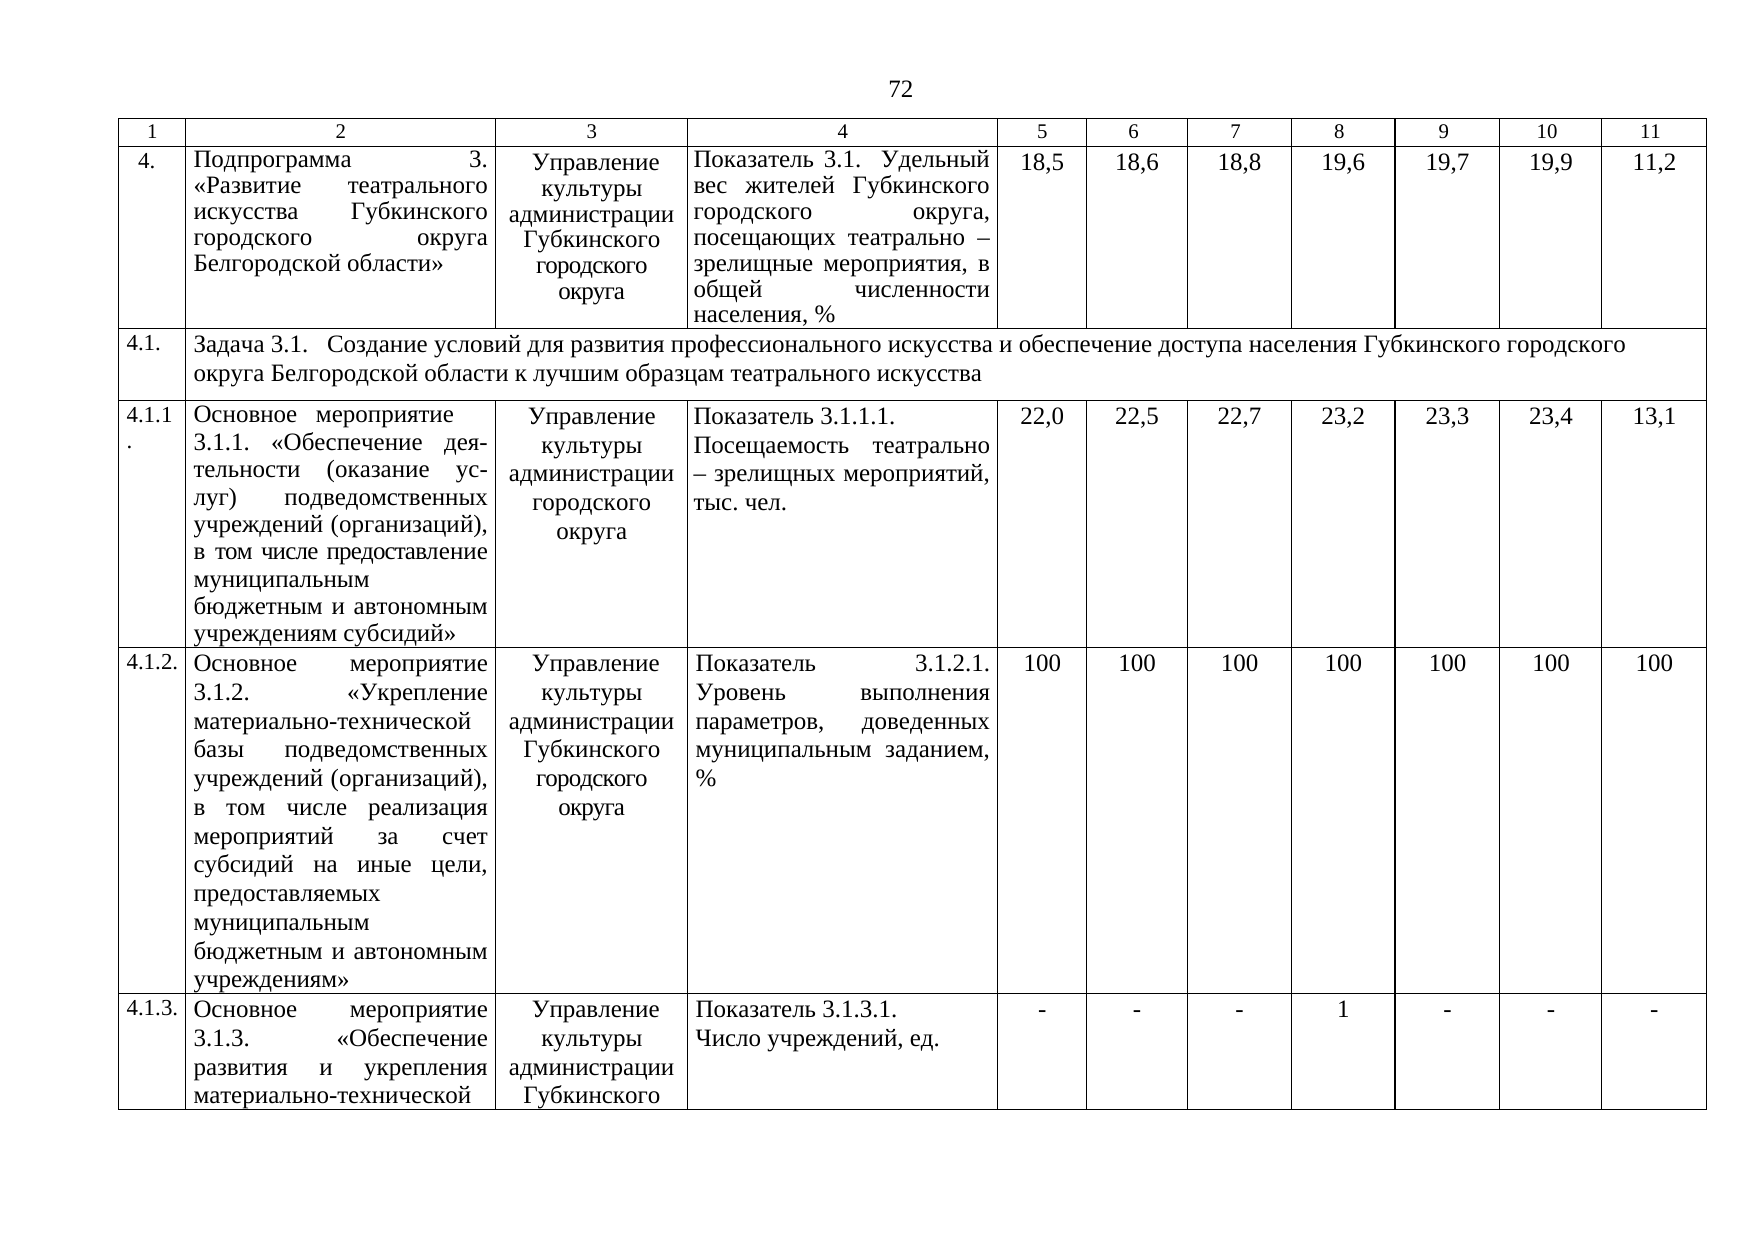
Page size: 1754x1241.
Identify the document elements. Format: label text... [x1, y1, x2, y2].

table_header 1 [119, 119, 185, 146]
table_cell 18,8 [1188, 147, 1291, 328]
table_cell - [1188, 994, 1291, 1109]
table_cell 100 [1602, 648, 1706, 993]
table_cell Показатель 3.1.2.1. Уровень выполнения параметров, доведенных муниципальным заданием, % [688, 648, 997, 993]
table_header 2 [186, 119, 495, 146]
table_cell - [998, 994, 1086, 1109]
table_cell 4. [119, 147, 185, 328]
table_header 6 [1087, 119, 1187, 146]
table_cell Управление культуры администрации городского округа [496, 401, 687, 647]
table_cell 100 [1500, 648, 1601, 993]
table_cell 22,5 [1087, 401, 1187, 647]
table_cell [688, 994, 997, 1109]
table_cell 23,2 [1292, 401, 1394, 647]
table_cell 4.1.1. [119, 401, 185, 647]
table_cell 19,9 [1500, 147, 1601, 328]
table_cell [496, 994, 687, 1109]
table_cell - [1602, 994, 1706, 1109]
table_header 9 [1396, 119, 1499, 146]
table_cell 100 [1087, 648, 1187, 993]
table_cell 23,4 [1500, 401, 1601, 647]
table_cell 1 [1292, 994, 1394, 1109]
table_cell Основное мероприятие 3.1.2. «Укрепление материально-технической базы подведомственных учреждений (организаций), в том числе реализация мероприятий за счет субсидий на иные цели, предоставляемых муниципальным бюджетным и автономным учреждениям» [186, 648, 495, 993]
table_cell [496, 147, 687, 328]
table_cell - [1500, 994, 1601, 1109]
table_cell 19,6 [1292, 147, 1394, 328]
table_cell 18,5 [998, 147, 1086, 328]
table_cell 18,6 [1087, 147, 1187, 328]
table_cell Основное мероприятие 3.1.1. «Обеспечение дея-тельности (оказание ус-луг) подведомственных учреждений (организаций), в том числе предоставление муниципальным бюджетным и автономным учреждениям субсидий» [186, 401, 495, 647]
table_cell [186, 994, 495, 1109]
table_cell 4.1.2. [119, 648, 185, 993]
table_cell 23,3 [1396, 401, 1499, 647]
table_cell 100 [1292, 648, 1394, 993]
table_header 5 [998, 119, 1086, 146]
table_header 3 [496, 119, 687, 146]
table_cell Показатель 3.1.1.1. Посещаемость театрально – зрелищных мероприятий, тыс. чел. [688, 401, 997, 647]
table_cell - [1087, 994, 1187, 1109]
table_cell 22,0 [998, 401, 1086, 647]
table_cell 19,7 [1396, 147, 1499, 328]
table_cell 100 [1396, 648, 1499, 993]
table_cell Задача 3.1. Создание условий для развития профессионального искусства и обеспечение доступа населения Губкинского городского округа Белгородской области к лучшим образцам театрального искусства [186, 329, 1706, 400]
table_header 10 [1500, 119, 1601, 146]
table_cell Показатель 3.1. Удельный вес жителей Губкинского городского округа, посещающих театрально – зрелищные мероприятия, в общей численности населения, % [688, 147, 997, 328]
table_header 7 [1188, 119, 1291, 146]
table_cell Управление культуры администрации Губкинского городского округа [496, 648, 687, 993]
table_header 8 [1292, 119, 1394, 146]
table_header 11 [1602, 119, 1706, 146]
table_header 4 [688, 119, 997, 146]
table_cell 22,7 [1188, 401, 1291, 647]
table_cell - [1396, 994, 1499, 1109]
table_cell 4.1.3. [119, 994, 185, 1109]
table_cell Подпрограмма 3. «Развитие театрального искусства Губкинского городского округа Белгородской области» [186, 147, 495, 328]
table_cell 100 [998, 648, 1086, 993]
table_cell 4.1. [119, 329, 185, 400]
table_cell 11,2 [1602, 147, 1706, 328]
table_cell 100 [1188, 648, 1291, 993]
table_cell 13,1 [1602, 401, 1706, 647]
